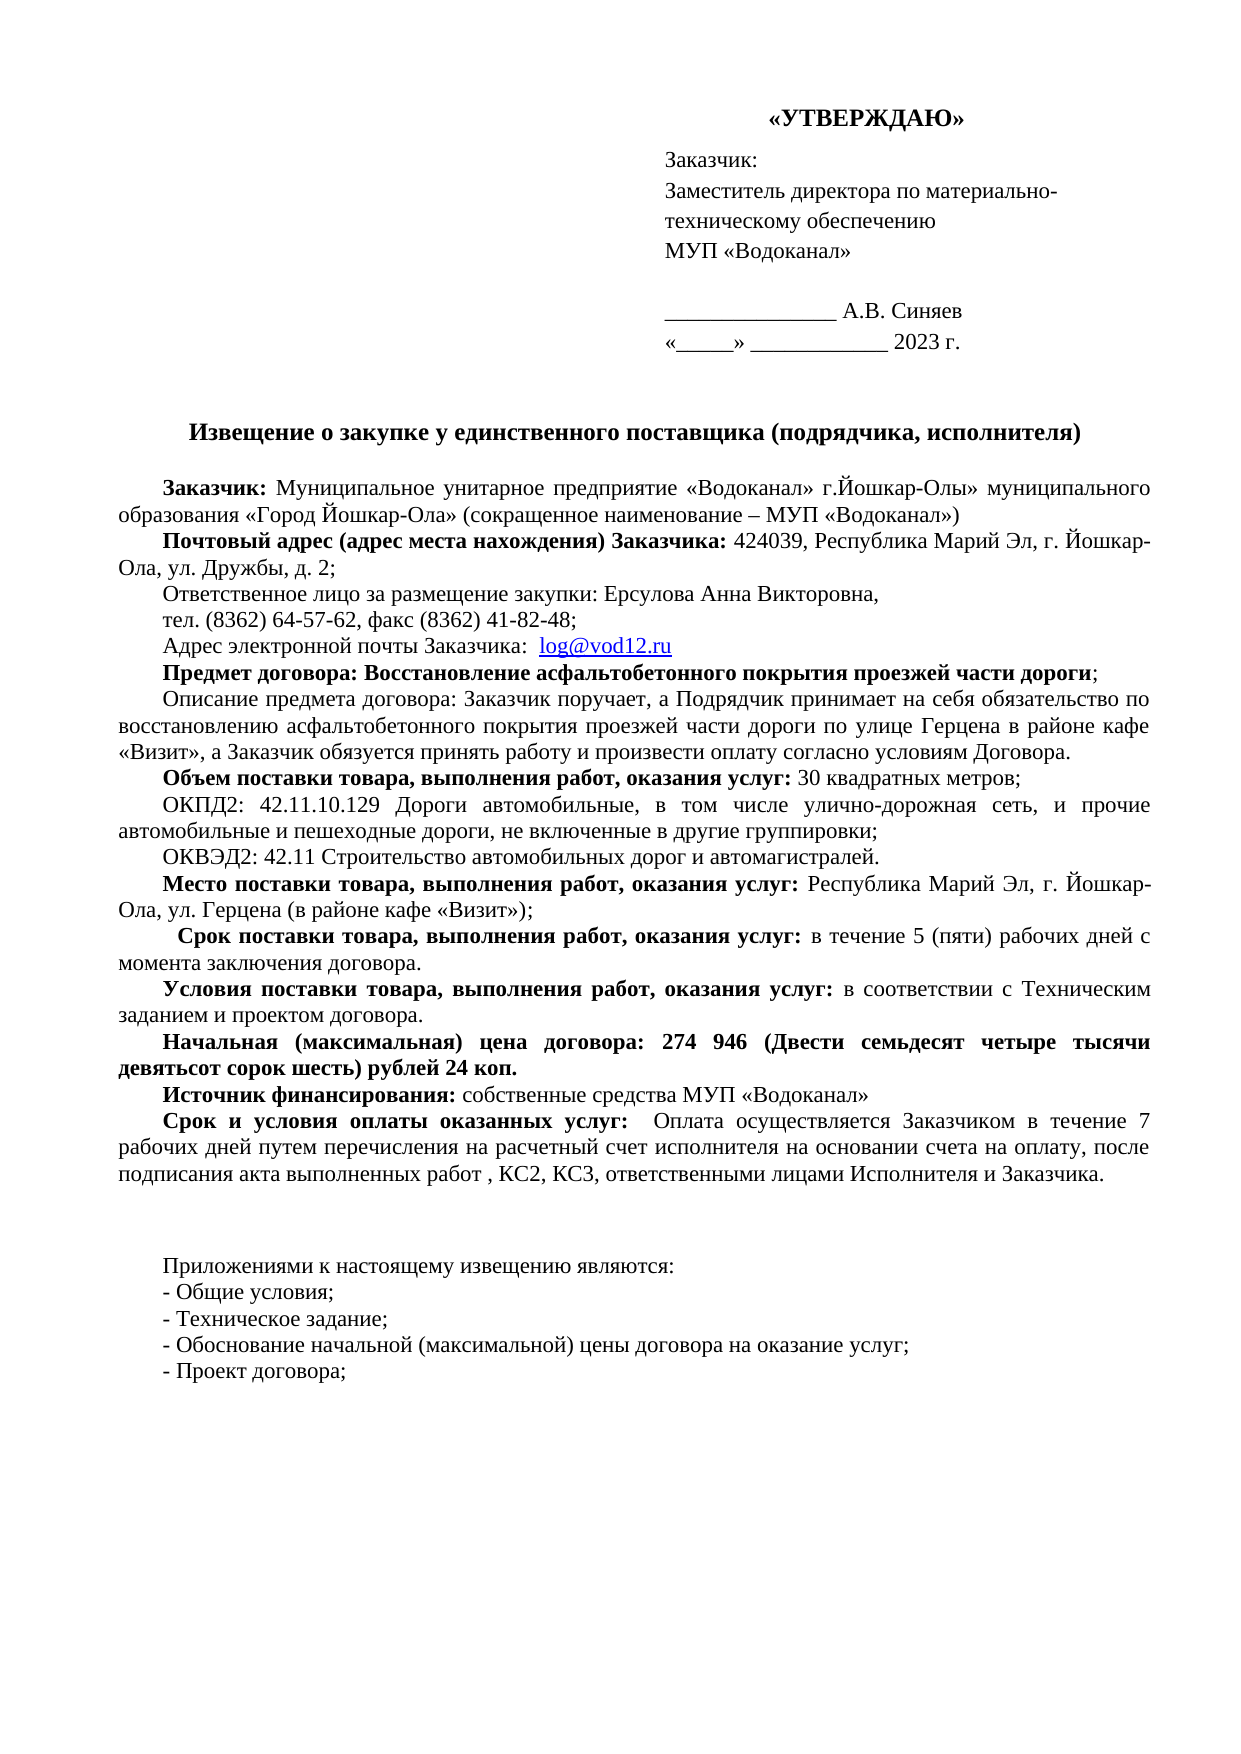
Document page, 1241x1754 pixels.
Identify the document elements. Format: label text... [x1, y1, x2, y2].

text _______________ А.В. Синяев [664, 298, 1152, 324]
text «_____» ____________ 2023 г. [664, 328, 1152, 354]
text Адрес электронной почты Заказчика: log@vod12.ru [118, 633, 1151, 659]
text Заместитель директора по материально-техническому обеспечению [664, 177, 1152, 233]
text МУП «Водоканал» [664, 237, 1152, 263]
title ОКПД2: 42.11.10.129 Дороги автомобильные, в том числе улично-дорожная сеть, и прочие автомобильные и пешеходные дороги, не включенные в другие группировки; [118, 791, 1152, 843]
text Срок и условия оплаты оказанных услуг: Оплата осуществляется Заказчиком в течение 7 рабочих дней путем перечисления на расчетный счет исполнителя на основании счета на оплату, после подписания акта выполненных работ , КС2, КС3, ответственными лицами Исполнителя и Заказчика. [118, 1107, 1151, 1186]
title Предмет договора: Восстановление асфальтобетонного покрытия проезжей части дороги; [118, 659, 1152, 685]
title Заказчик: Муниципальное унитарное предприятие «Водоканал» г.Йошкар-Олы» муниципального образования «Город Йошкар-Ола» (сокращенное наименование – МУП «Водоканал») [118, 474, 1152, 527]
title Начальная (максимальная) цена договора: 274 946 (Двести семьдесят четыре тысячи девятьсот сорок шесть) рублей 24 коп. [118, 1028, 1152, 1081]
text Приложениями к настоящему извещению являются: [118, 1252, 1152, 1278]
text - Техническое задание; [118, 1305, 1152, 1331]
title ОКВЭД2: 42.11 Строительство автомобильных дорог и автомагистралей. [118, 843, 1152, 870]
text «УТВЕРЖДАЮ» [718, 103, 1152, 132]
title Источник финансирования: собственные средства МУП «Водоканал» [118, 1081, 1152, 1107]
text - Общие условия; [118, 1278, 1152, 1305]
list Срок поставки товара, выполнения работ, оказания услуг: в течение 5 (пяти) рабочих дней с момента заключения договора. [118, 922, 1152, 975]
title Описание предмета договора: Заказчик поручает, а Подрядчик принимает на себя обязательство по восстановлению асфальтобетонного покрытия проезжей части дороги по улице Герцена в районе кафе «Визит», а Заказчик обязуется принять работу и произвести оплату согласно условиям Договора. [118, 685, 1152, 764]
text Извещение о закупке у единственного поставщика (подрядчика, исполнителя) [118, 417, 1152, 446]
text Условия поставки товара, выполнения работ, оказания услуг: в соответствии с Техническим заданием и проектом договора. [118, 975, 1152, 1028]
text - Обоснование начальной (максимальной) цены договора на оказание услуг; [118, 1331, 1152, 1357]
text - Проект договора; [118, 1357, 1152, 1384]
text Заказчик: [664, 147, 1152, 173]
text тел. (8362) 64-57-62, факс (8362) 41-82-48; [118, 606, 1151, 633]
list Место поставки товара, выполнения работ, оказания услуг: Республика Марий Эл, г. Йошкар-Ола, ул. Герцена (в районе кафе «Визит»); [118, 870, 1152, 922]
title Объем поставки товара, выполнения работ, оказания услуг: 30 квадратных метров; [118, 764, 1152, 791]
text Ответственное лицо за размещение закупки: Ерсулова Анна Викторовна, [118, 580, 1151, 606]
list Почтовый адрес (адрес места нахождения) Заказчика: 424039, Республика Марий Эл, г. Йошкар-Ола, ул. Дружбы, д. 2; [118, 527, 1152, 580]
